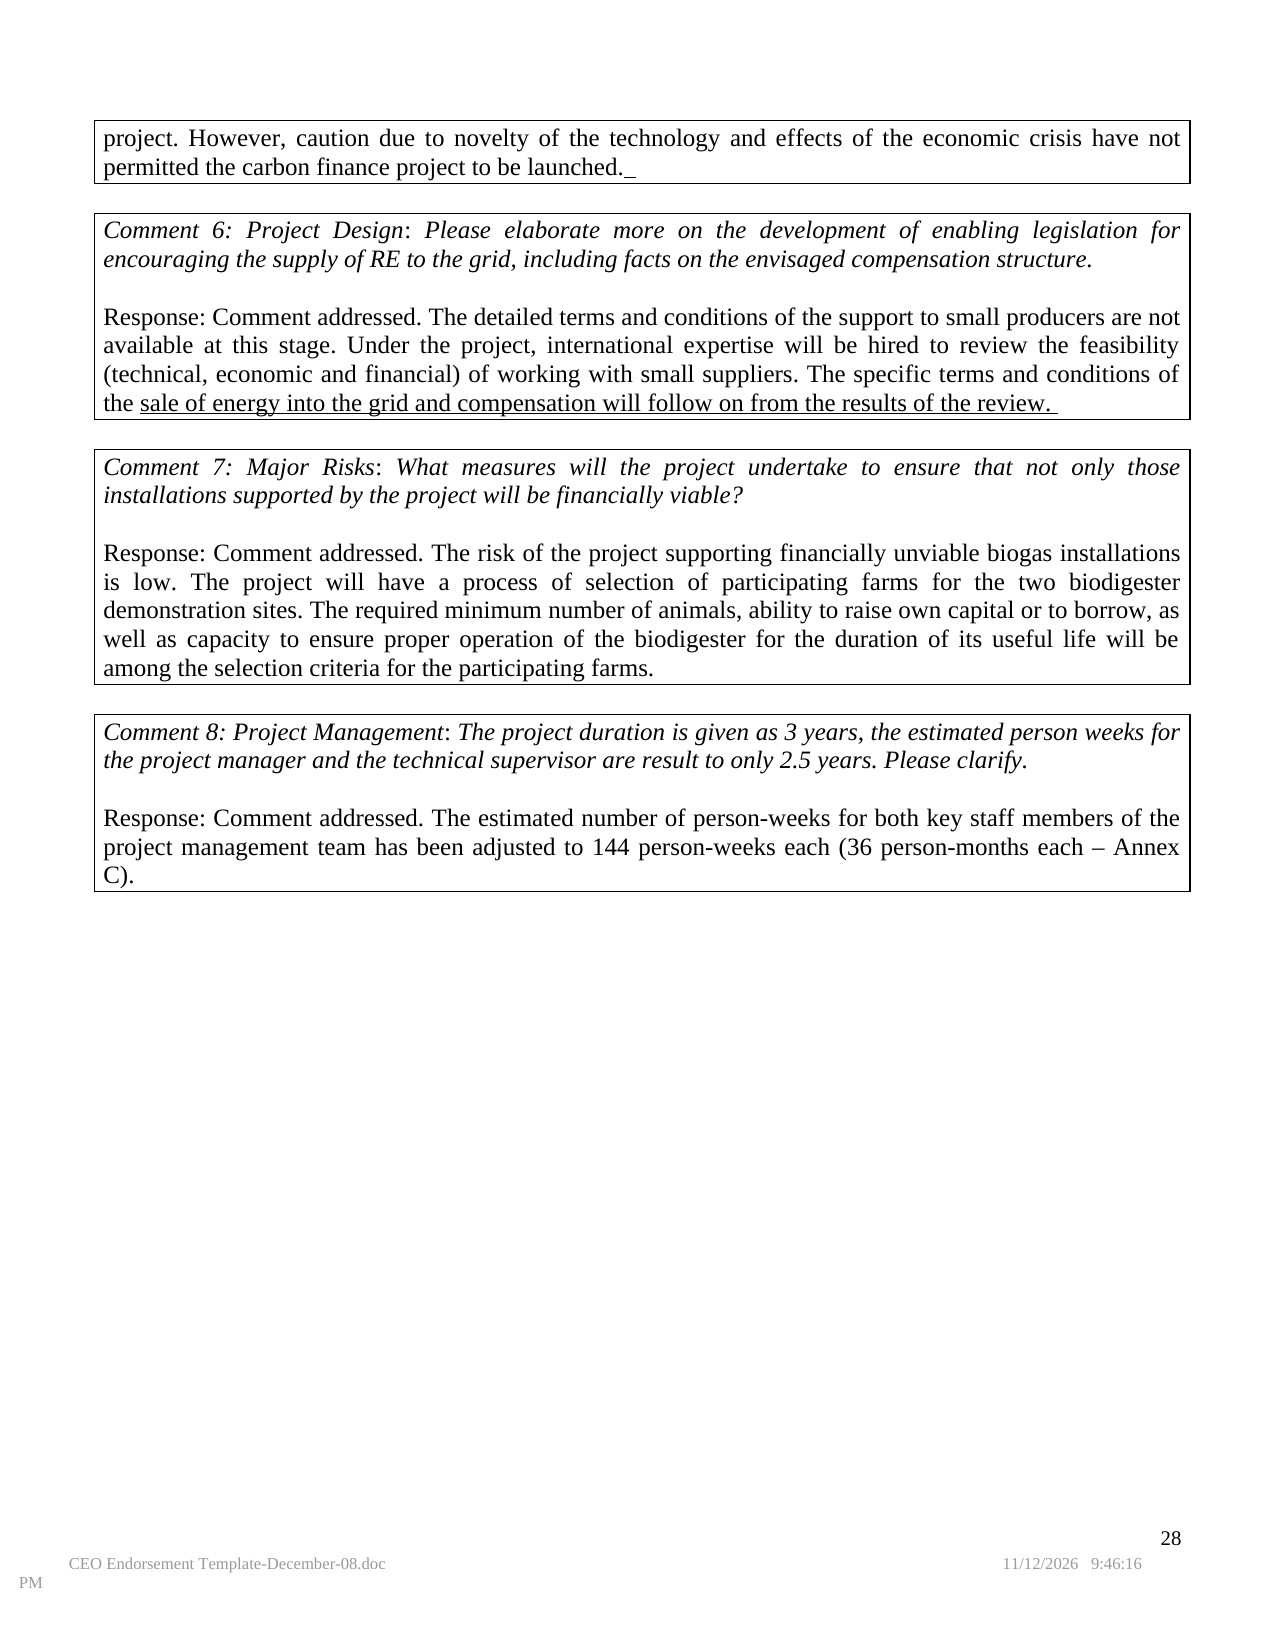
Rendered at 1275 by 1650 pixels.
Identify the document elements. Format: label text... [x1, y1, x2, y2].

text Response: Comment addressed. The risk of the project supporting financially unviable biogas installations is low. The project will have a process of selection of participating farms for the two biodigester demonstration sites. The required minimum number of animals, ability to raise own capital or to borrow, as well as capacity to ensure proper operation of the biodigester for the duration of its useful life will be among the selection criteria for the participating farms. [95, 535, 1189, 684]
text Response: Comment addressed. The estimated number of person-weeks for both key staff members of the project management team has been adjusted to 144 person-weeks each (36 person-months each – Annex C). [95, 800, 1189, 891]
text Comment 8: Project Management: The project duration is given as 3 years, the estimated person weeks for the project manager and the technical supervisor are result to only 2.5 years. Please clarify. [95, 715, 1189, 774]
text Comment 6: Project Design: Please elaborate more on the development of enabling legislation for encouraging the supply of RE to the grid, including facts on the envisaged compensation structure. [95, 214, 1189, 273]
text Comment 7: Major Risks: What measures will the project undertake to ensure that not only those installations supported by the project will be financially viable? [95, 450, 1189, 509]
text Response: Comment addressed. The detailed terms and conditions of the support to small producers are not available at this stage. Under the project, international expertise will be hired to review the feasibility (technical, economic and financial) of working with small suppliers. The specific terms and conditions of the sale of energy into the grid and compensation will follow on from the results of the review. [95, 299, 1189, 419]
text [95, 121, 1189, 183]
